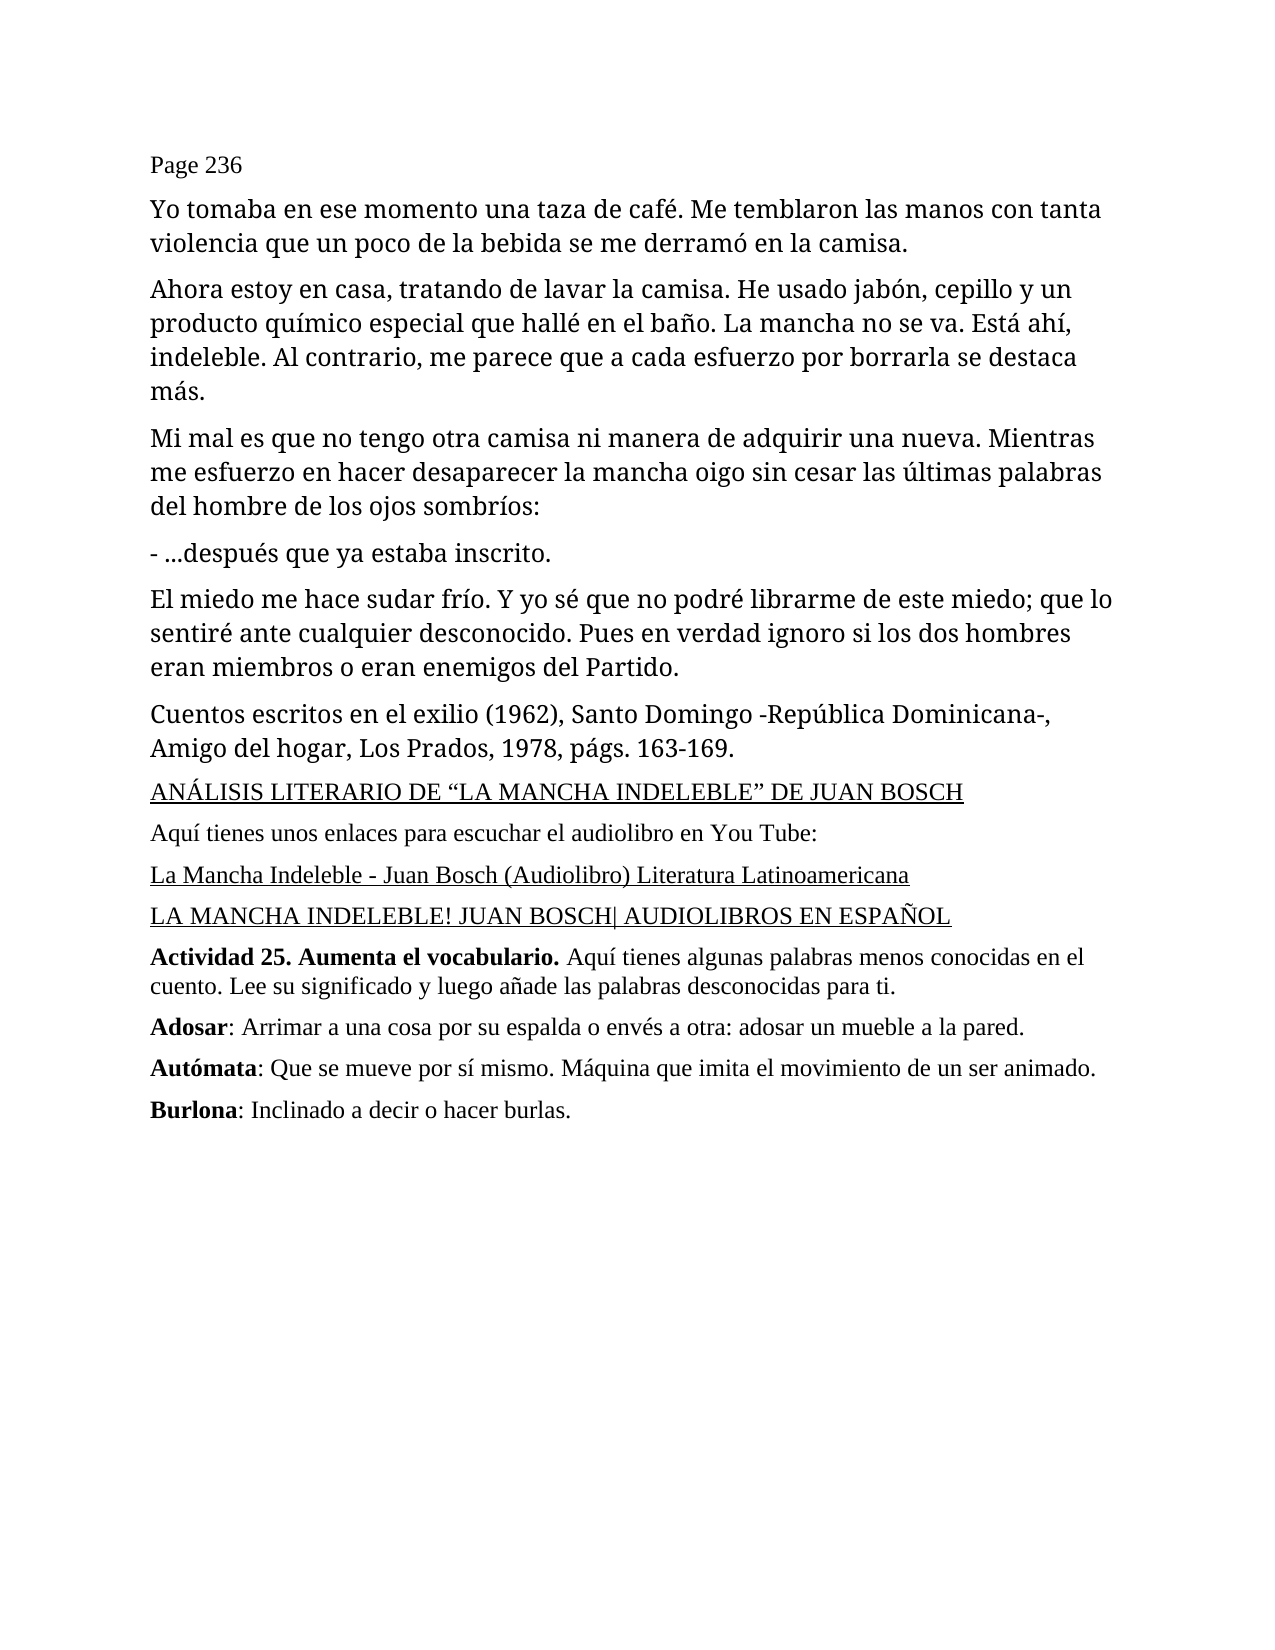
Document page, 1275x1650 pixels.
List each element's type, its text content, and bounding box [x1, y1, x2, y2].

text Actividad 25. Aumenta el vocabulario. Aquí tienes algunas palabras menos conocidas en el cuento. Lee su significado y luego añade las palabras desconocidas para ti. [150, 942, 1125, 1000]
text LA MANCHA INDELEBLE! JUAN BOSCH| AUDIOLIBROS EN ESPAÑOL [150, 901, 1125, 930]
text Mi mal es que no tengo otra camisa ni manera de adquirir una nueva. Mientras me esfuerzo en hacer desaparecer la mancha oigo sin cesar las últimas palabras del hombre de los ojos sombríos: [150, 421, 1125, 523]
text Burlona: Inclinado a decir o hacer burlas. [150, 1095, 1125, 1123]
text Page 236 [150, 150, 1125, 179]
text ANÁLISIS LITERARIO DE “LA MANCHA INDELEBLE” DE JUAN BOSCH [150, 777, 1125, 806]
text - ...después que ya estaba inscrito. [150, 535, 1125, 569]
text Yo tomaba en ese momento una taza de café. Me temblaron las manos con tanta violencia que un poco de la bebida se me derramó en la camisa. [150, 191, 1125, 259]
text La Mancha Indeleble - Juan Bosch (Audiolibro) Literatura Latinoamericana [150, 860, 1125, 888]
text Aquí tienes unos enlaces para escuchar el audiolibro en You Tube: [150, 818, 1125, 847]
text Cuentos escritos en el exilio (1962), Santo Domingo -República Dominicana-, Amigo del hogar, Los Prados, 1978, págs. 163-169. [150, 697, 1125, 765]
text Ahora estoy en casa, tratando de lavar la camisa. He usado jabón, cepillo y un producto químico especial que hallé en el baño. La mancha no se va. Está ahí, indeleble. Al contrario, me parece que a cada esfuerzo por borrarla se destaca más. [150, 272, 1125, 408]
text El miedo me hace sudar frío. Y yo sé que no podré librarme de este miedo; que lo sentiré ante cualquier desconocido. Pues en verdad ignoro si los dos hombres eran miembros o eran enemigos del Partido. [150, 582, 1125, 684]
text Autómata: Que se mueve por sí mismo. Máquina que imita el movimiento de un ser animado. [150, 1053, 1125, 1082]
text Adosar: Arrimar a una cosa por su espalda o envés a otra: adosar un mueble a la pared. [150, 1012, 1125, 1041]
